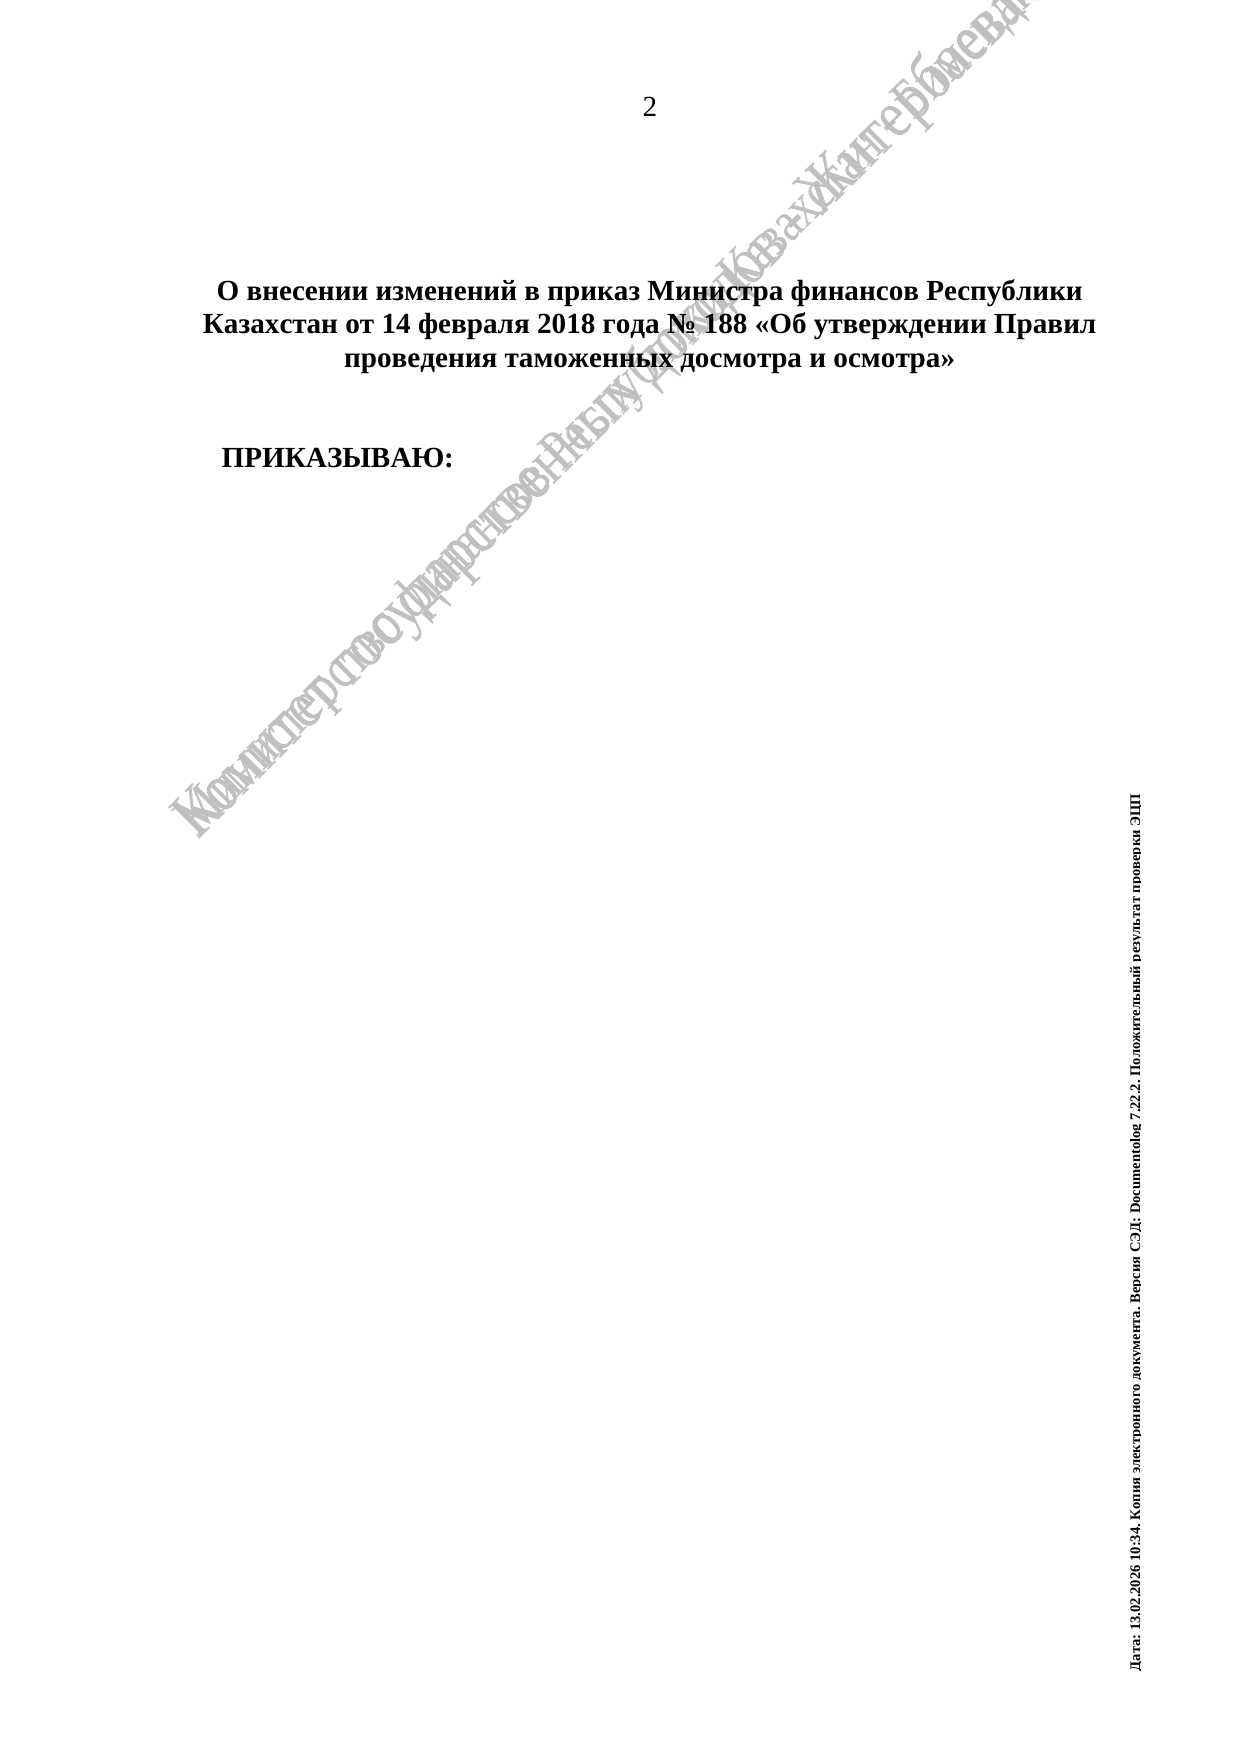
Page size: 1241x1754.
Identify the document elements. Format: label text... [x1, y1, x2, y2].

text ПРИКАЗЫВАЮ: [148, 440, 1152, 474]
text О внесении изменений в приказ Министра финансов Республики Казахстан от 14 февраля 2018 года № 188 «Об утверждении Правил проведения таможенных досмотра и осмотра» [148, 273, 1152, 373]
